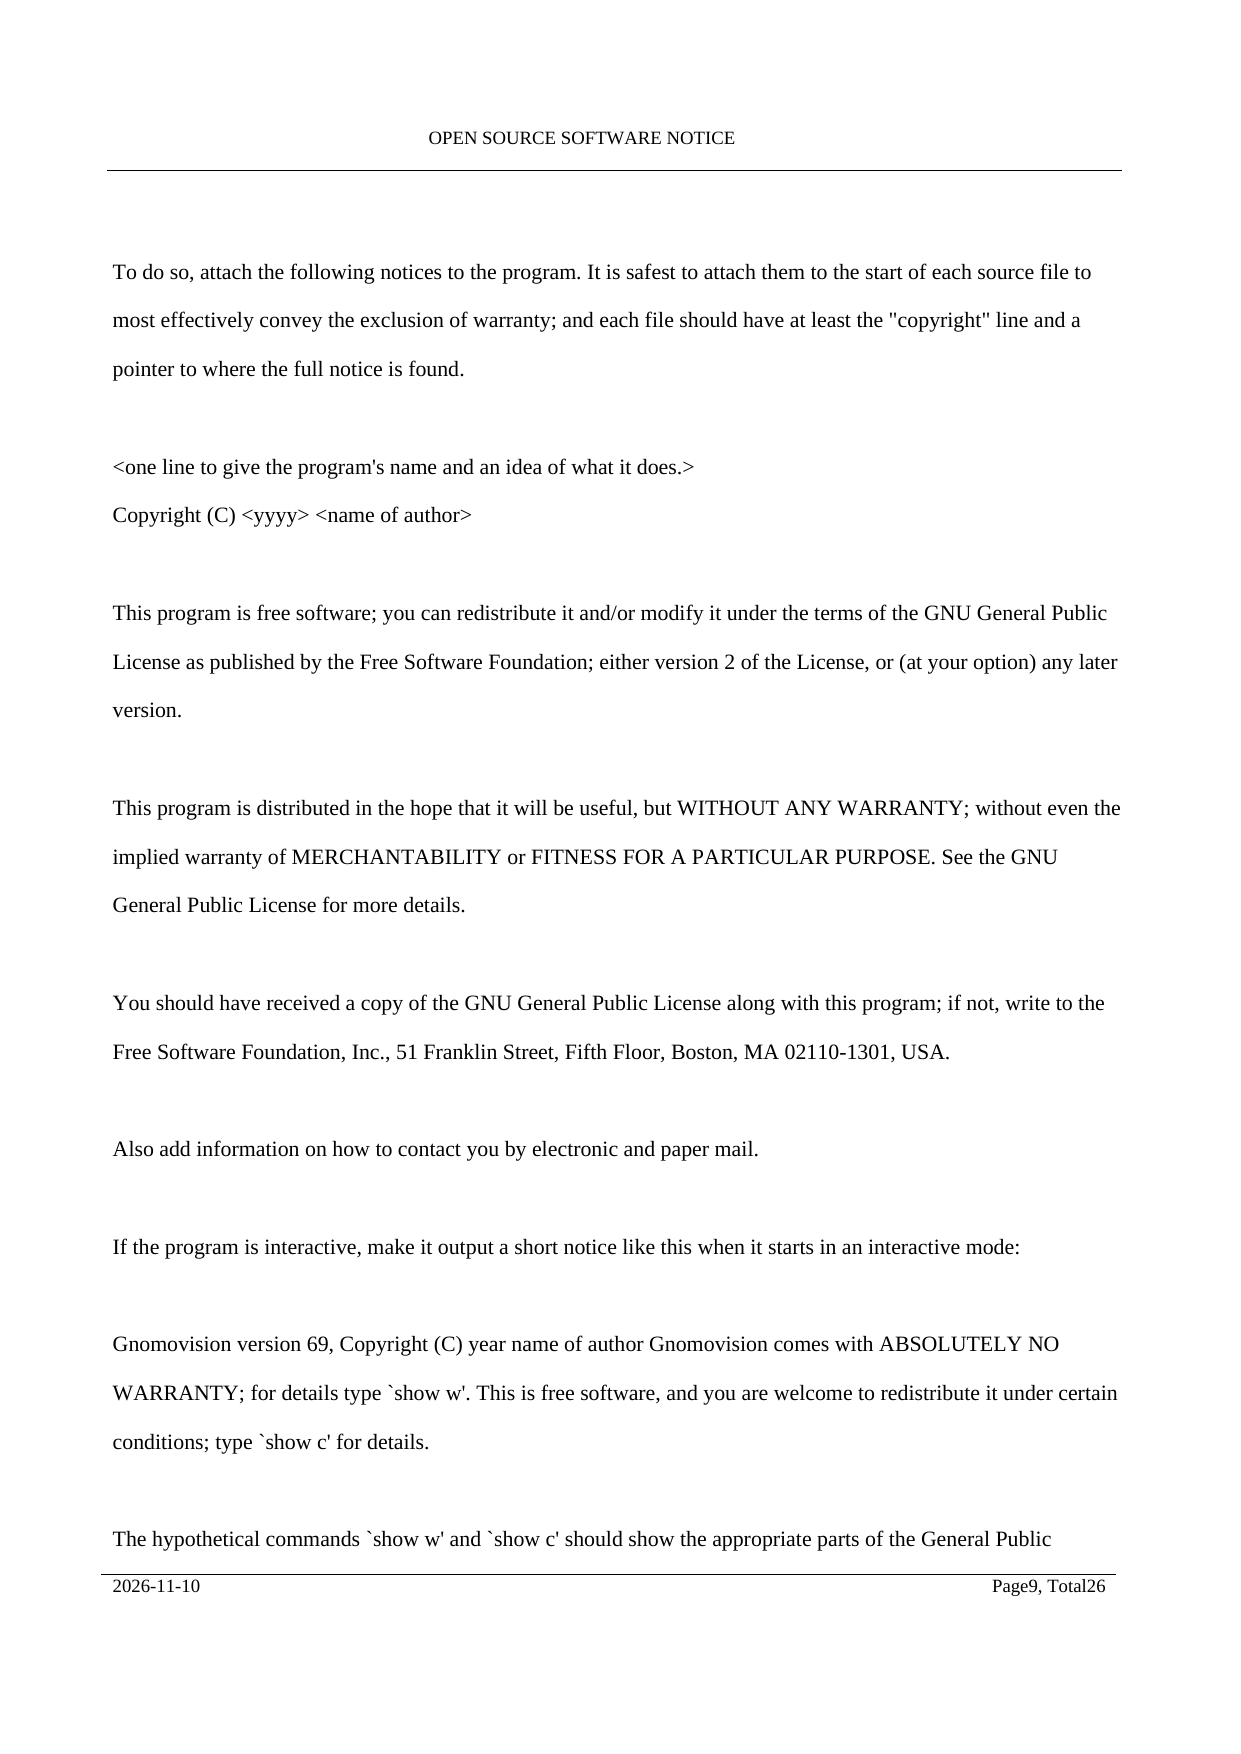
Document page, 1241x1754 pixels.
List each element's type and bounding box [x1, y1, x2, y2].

text [112, 206, 1128, 1555]
